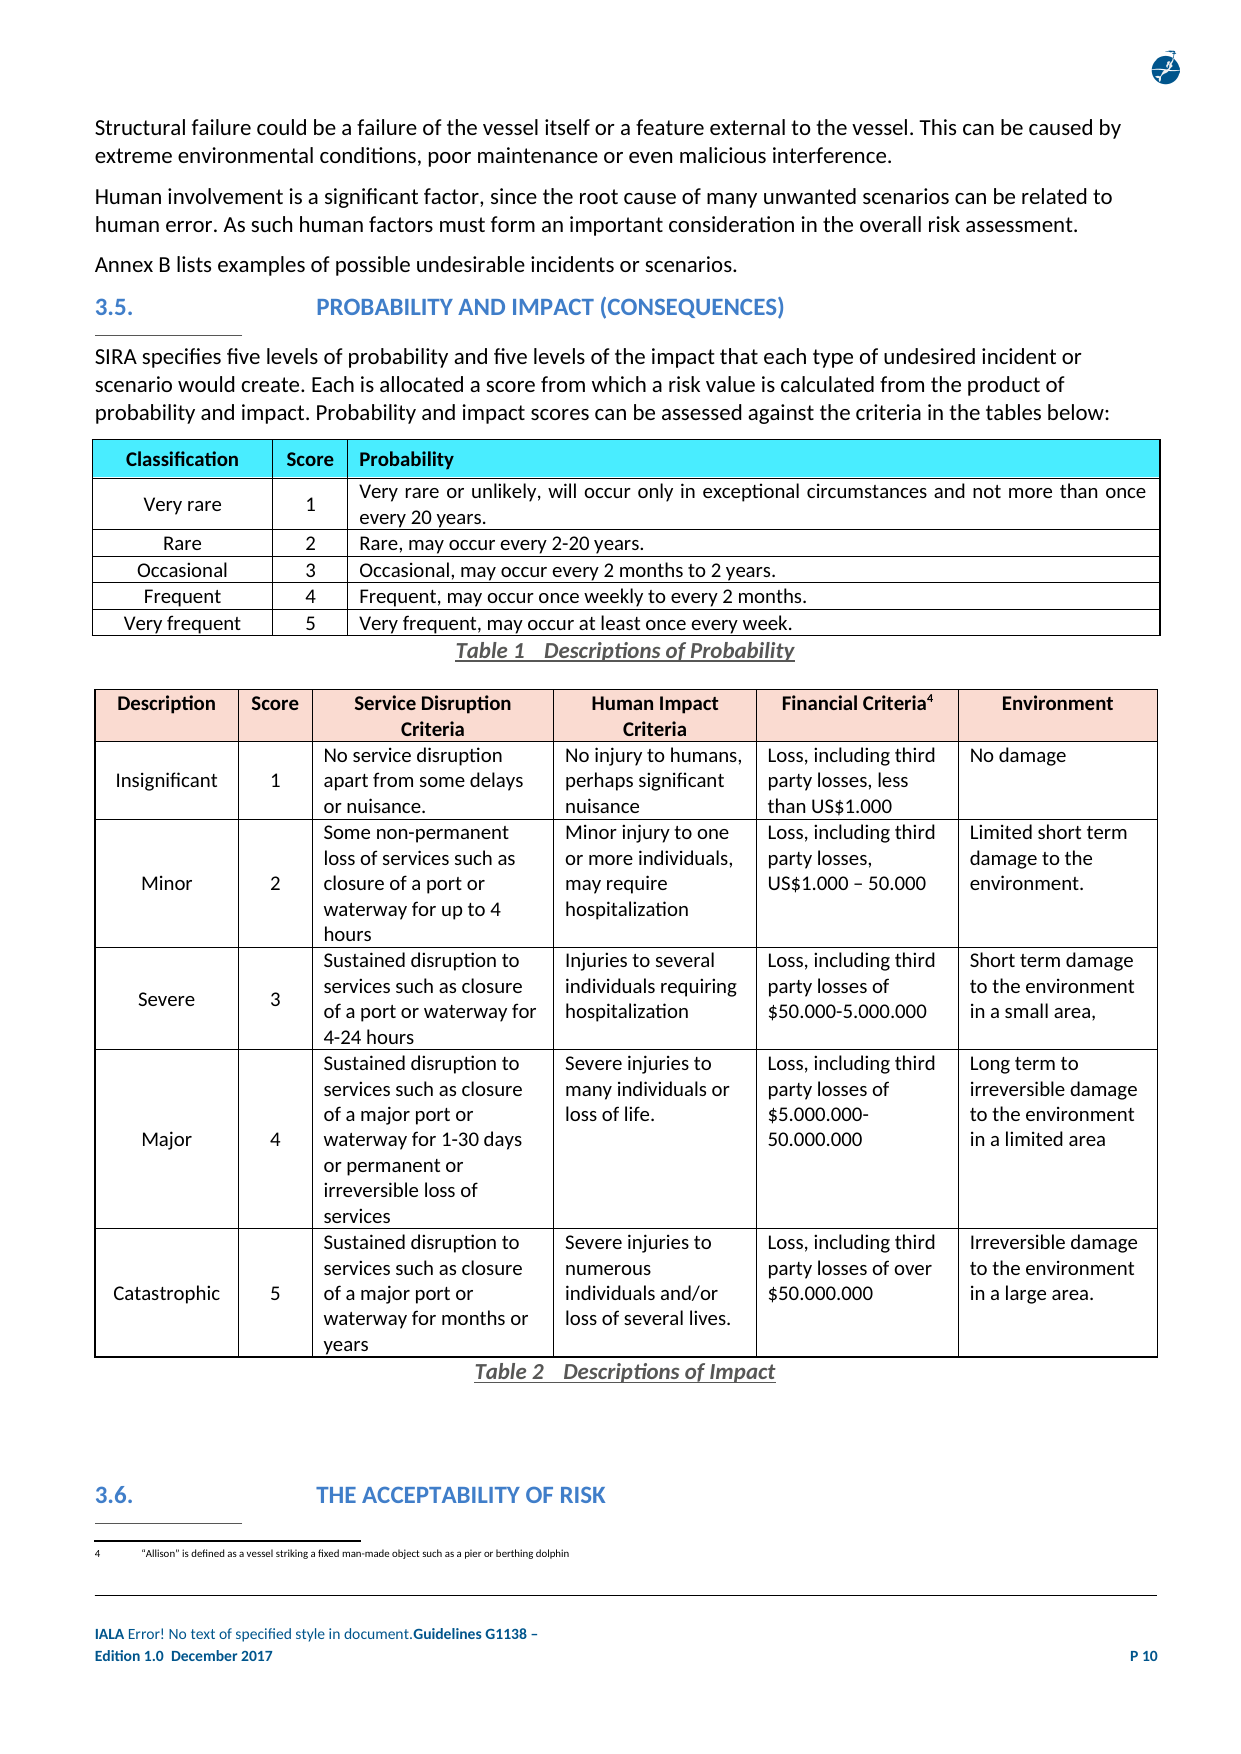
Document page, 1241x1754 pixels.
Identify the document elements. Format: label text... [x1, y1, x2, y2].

table_cell Very rare or unlikely, will occur only in exceptional circumstances and not more than once every 20 years. [348, 479, 1159, 529]
table_cell Loss, including third party losses of $50.000-5.000.000 [757, 948, 958, 1049]
table_header Score [239, 690, 312, 741]
subtitle PROBABILITY AND IMPACT (ConseQuences) [94, 291, 1084, 322]
table_cell Major [96, 1050, 238, 1228]
table_header Classification [93, 440, 272, 477]
table_cell Very frequent, may occur at least once every week. [348, 610, 1159, 635]
table_cell Very rare [93, 479, 272, 529]
table_cell No damage [959, 742, 1157, 818]
table_cell Sustained disruption to services such as closure of a major port or waterway for months or years [313, 1229, 553, 1356]
text Descriptions of Probability [94, 636, 1157, 664]
table_cell Sustained disruption to services such as closure of a major port or waterway for 1-30 days or permanent or irreversible loss of services [313, 1050, 553, 1228]
table_cell Limited short term damage to the environment. [959, 820, 1157, 947]
text Human involvement is a significant factor, since the root cause of many unwanted scenarios can be related to human error. As such human factors must form an important consideration in the overall risk assessment. [94, 182, 1157, 238]
table_cell Loss, including third party losses, US$1.000 – 50.000 [757, 820, 958, 947]
table_cell Occasional, may occur every 2 months to 2 years. [348, 557, 1159, 582]
table_cell Frequent, may occur once weekly to every 2 months. [348, 583, 1159, 609]
table_cell Long term to irreversible damage to the environment in a limited area [959, 1050, 1157, 1228]
table_cell Irreversible damage to the environment in a large area. [959, 1229, 1157, 1356]
text SIRA specifies five levels of probability and five levels of the impact that each type of undesired incident or scenario would create. Each is allocated a score from which a risk value is calculated from the product of probability and impact. Probability and impact scores can be assessed against the criteria in the tables below: [94, 342, 1157, 427]
table_cell Short term damage to the environment in a small area, [959, 948, 1157, 1049]
table_cell Some non-permanent loss of services such as closure of a port or waterway for up to 4 hours [313, 820, 553, 947]
table_cell 3 [239, 948, 312, 1049]
table_cell No injury to humans, perhaps significant nuisance [554, 742, 756, 818]
table_cell Severe injuries to many individuals or loss of life. [554, 1050, 756, 1228]
table_cell Minor [96, 820, 238, 947]
table_cell 4 [273, 583, 347, 609]
table_cell Very frequent [93, 610, 272, 635]
table_header Human Impact Criteria [554, 690, 756, 741]
text Descriptions of Impact [94, 1358, 1157, 1385]
table_header Description [96, 690, 238, 741]
table_header Environment [959, 690, 1157, 741]
table_cell Loss, including third party losses of over $50.000.000 [757, 1229, 958, 1356]
table_cell Frequent [93, 583, 272, 609]
table_cell 4 [239, 1050, 312, 1228]
table_cell Insignificant [96, 742, 238, 818]
text Annex B lists examples of possible undesirable incidents or scenarios. [94, 251, 1157, 279]
table_cell 3 [273, 557, 347, 582]
table_cell Loss, including third party losses, less than US$1.000 [757, 742, 958, 818]
table_cell 1 [273, 479, 347, 529]
table_cell 2 [273, 530, 347, 556]
table_cell Occasional [93, 557, 272, 582]
table_cell 5 [239, 1229, 312, 1356]
table_cell Sustained disruption to services such as closure of a port or waterway for 4-24 hours [313, 948, 553, 1049]
table_cell Minor injury to one or more individuals, may require hospitalization [554, 820, 756, 947]
table_cell 1 [239, 742, 312, 818]
text Structural failure could be a failure of the vessel itself or a feature external to the vessel. This can be caused by extreme environmental conditions, poor maintenance or even malicious interference. [94, 113, 1157, 169]
table_cell Catastrophic [96, 1229, 238, 1356]
table_cell Rare [93, 530, 272, 556]
table_cell Rare, may occur every 2-20 years. [348, 530, 1159, 556]
subtitle THE ACCEPTABILITY OF RISK [94, 1479, 1084, 1510]
table_header Score [273, 440, 347, 477]
table_header Probability [348, 440, 1159, 477]
table_cell No service disruption apart from some delays or nuisance. [313, 742, 553, 818]
table_header Financial Criteria [757, 690, 958, 741]
table_cell 5 [273, 610, 347, 635]
table_cell Severe [96, 948, 238, 1049]
table_cell Loss, including third party losses of $5.000.000-50.000.000 [757, 1050, 958, 1228]
table_header Service Disruption Criteria [313, 690, 553, 741]
picture [1120, 0, 1239, 119]
table_cell 2 [239, 820, 312, 947]
table_cell Severe injuries to numerous individuals and/or loss of several lives. [554, 1229, 756, 1356]
table_cell Injuries to several individuals requiring hospitalization [554, 948, 756, 1049]
